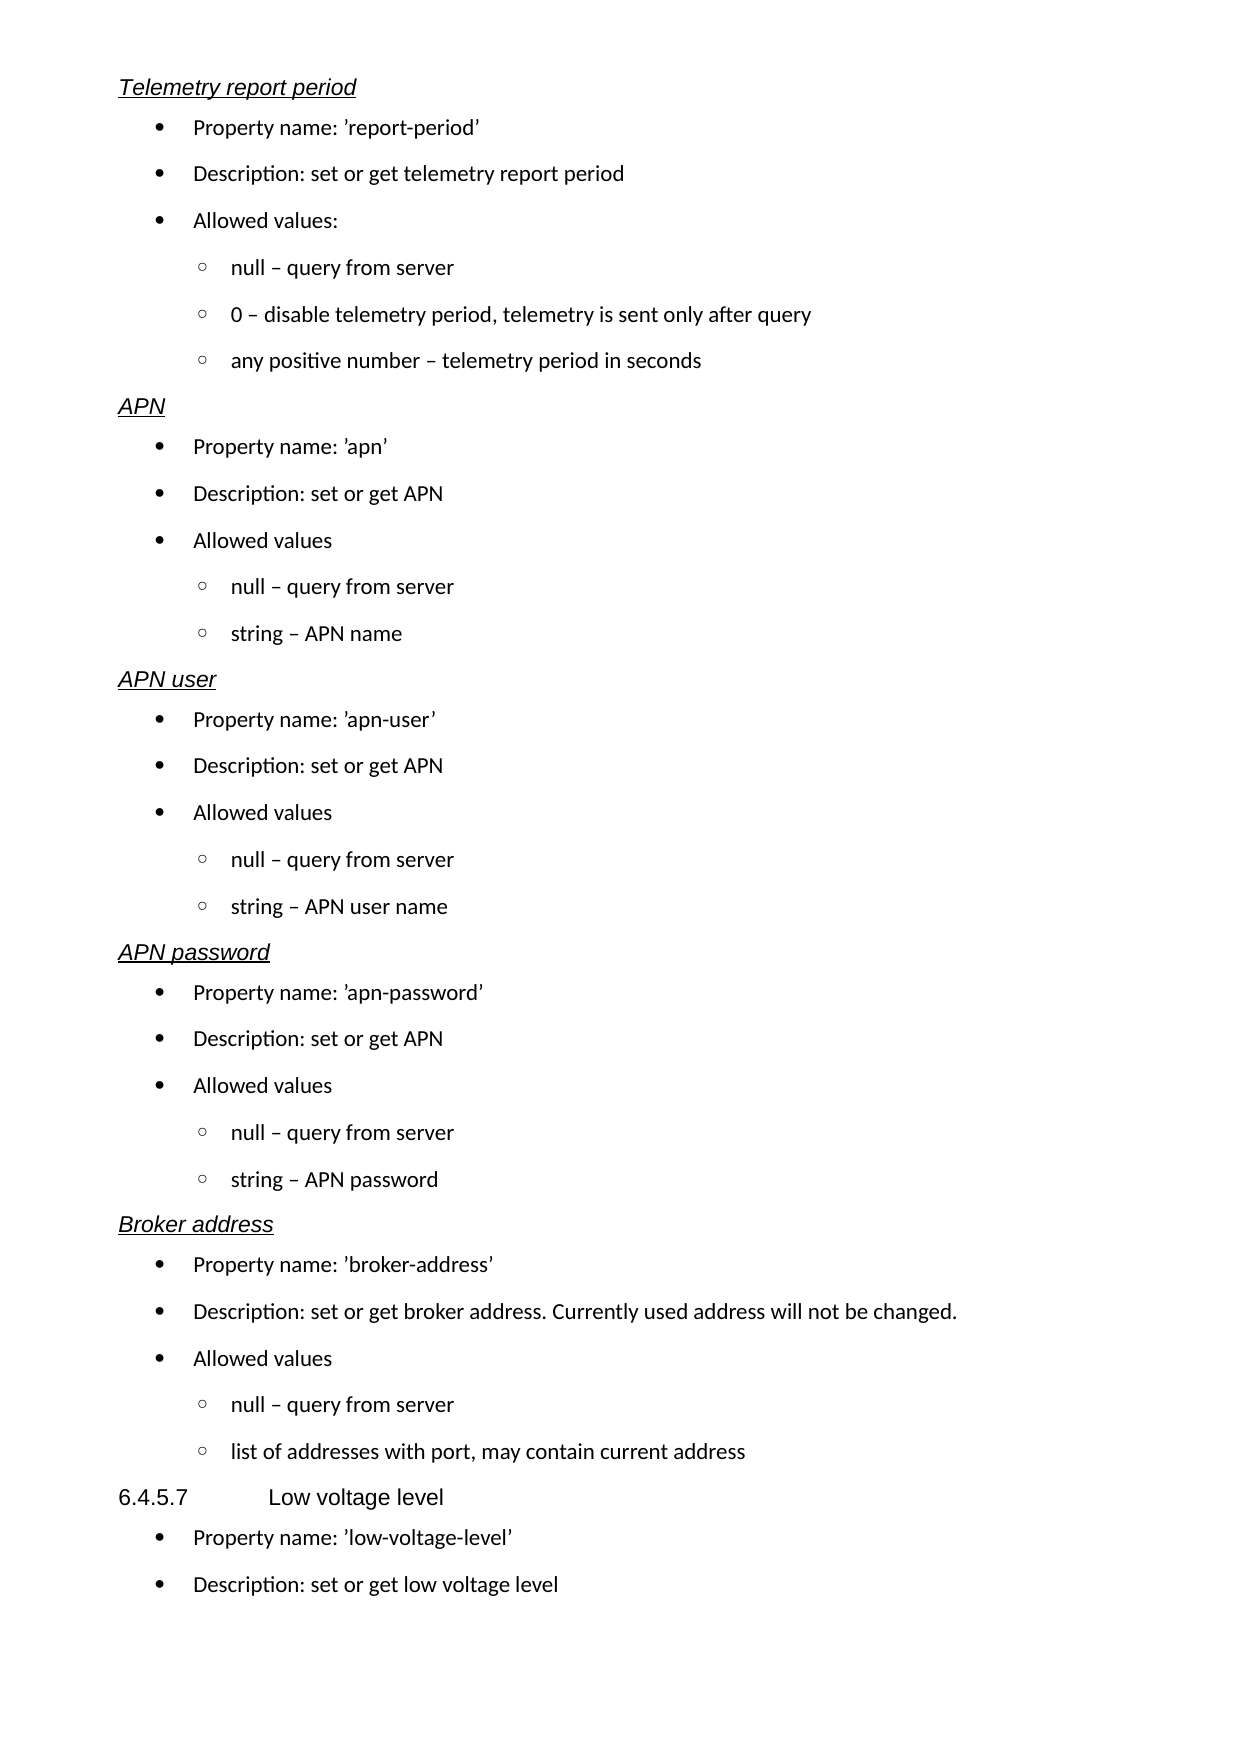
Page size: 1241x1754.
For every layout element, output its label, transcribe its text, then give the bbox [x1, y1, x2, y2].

list null – query from server [193, 1118, 1137, 1146]
subtitle Low voltage level [118, 1484, 1137, 1511]
list Property name: ’low-voltage-level’ [156, 1523, 1137, 1551]
list Property name: ’apn-user’ [156, 705, 1137, 733]
list Allowed values [156, 798, 1137, 826]
list list of addresses with port, may contain current address [193, 1437, 1137, 1465]
list Allowed values [156, 526, 1137, 554]
list any positive number – telemetry period in seconds [193, 347, 1137, 374]
list Description: set or get telemetry report period [156, 159, 1137, 187]
text APN user [118, 666, 1137, 692]
list 0 – disable telemetry period, telemetry is sent only after query [193, 300, 1137, 328]
list Property name: ’apn’ [156, 432, 1137, 460]
list null – query from server [193, 1391, 1137, 1419]
list Description: set or get broker address. Currently used address will not be changed. [156, 1297, 1137, 1325]
list Property name: ’apn-password’ [156, 978, 1137, 1006]
list null – query from server [193, 572, 1137, 601]
list Property name: ’broker-address’ [156, 1250, 1137, 1278]
list Property name: ’report-period’ [156, 113, 1137, 141]
list Description: set or get low voltage level [156, 1570, 1137, 1598]
list null – query from server [193, 845, 1137, 873]
text Broker address [118, 1211, 1137, 1238]
list Description: set or get APN [156, 1024, 1137, 1052]
text Telemetry report period [118, 74, 1137, 100]
text APN password [118, 939, 1137, 965]
list null – query from server [193, 253, 1137, 281]
text APN [118, 393, 1137, 420]
list Description: set or get APN [156, 752, 1137, 780]
list string – APN name [193, 619, 1137, 647]
list string – APN user name [193, 892, 1137, 920]
list Allowed values: [156, 206, 1137, 234]
list Description: set or get APN [156, 479, 1137, 507]
list string – APN password [193, 1165, 1137, 1193]
list Allowed values [156, 1071, 1137, 1099]
list Allowed values [156, 1344, 1137, 1372]
